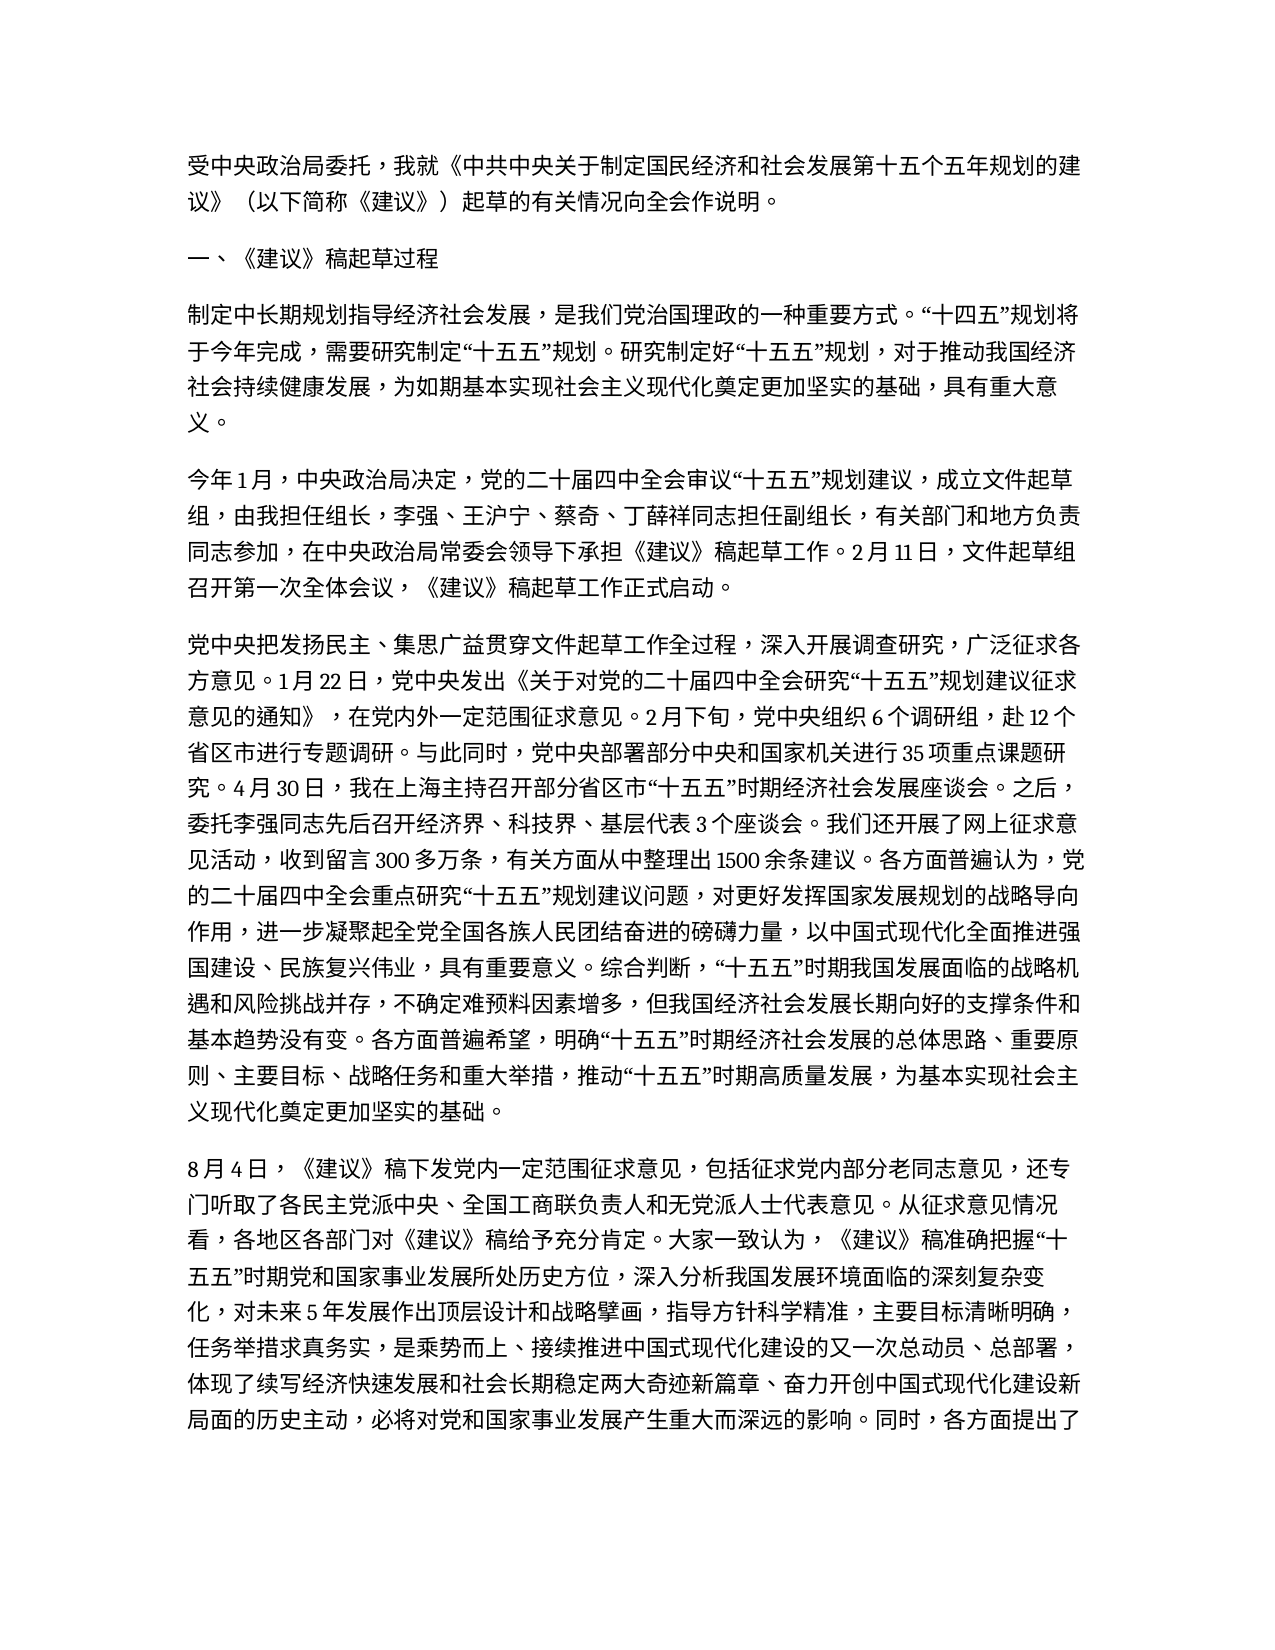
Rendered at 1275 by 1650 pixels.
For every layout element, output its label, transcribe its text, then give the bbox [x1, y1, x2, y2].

text 党中央把发扬民主、集思广益贯穿文件起草工作全过程，深入开展调查研究，广泛征求各方意见。1月22日，党中央发出《关于对党的二十届四中全会研究“十五五”规划建议征求意见的通知》，在党内外一定范围征求意见。2月下旬，党中央组织6个调研组，赴12个省区市进行专题调研。与此同时，党中央部署部分中央和国家机关进行35项重点课题研究。4月30日，我在上海主持召开部分省区市“十五五”时期经济社会发展座谈会。之后，委托李强同志先后召开经济界、科技界、基层代表3个座谈会。我们还开展了网上征求意见活动，收到留言300多万条，有关方面从中整理出1500余条建议。各方面普遍认为，党的二十届四中全会重点研究“十五五”规划建议问题，对更好发挥国家发展规划的战略导向作用，进一步凝聚起全党全国各族人民团结奋进的磅礴力量，以中国式现代化全面推进强国建设、民族复兴伟业，具有重要意义。综合判断，“十五五”时期我国发展面临的战略机遇和风险挑战并存，不确定难预料因素增多，但我国经济社会发展长期向好的支撑条件和基本趋势没有变。各方面普遍希望，明确“十五五”时期经济社会发展的总体思路、重要原则、主要目标、战略任务和重大举措，推动“十五五”时期高质量发展，为基本实现社会主义现代化奠定更加坚实的基础。 [187, 629, 1087, 1127]
text 一、《建议》稿起草过程 [187, 243, 1087, 274]
text 制定中长期规划指导经济社会发展，是我们党治国理政的一种重要方式。“十四五”规划将于今年完成，需要研究制定“十五五”规划。研究制定好“十五五”规划，对于推动我国经济社会持续健康发展，为如期基本实现社会主义现代化奠定更加坚实的基础，具有重大意义。 [187, 299, 1087, 438]
text 今年1月，中央政治局决定，党的二十届四中全会审议“十五五”规划建议，成立文件起草组，由我担任组长，李强、王沪宁、蔡奇、丁薛祥同志担任副组长，有关部门和地方负责同志参加，在中央政治局常委会领导下承担《建议》稿起草工作。2月11日，文件起草组召开第一次全体会议，《建议》稿起草工作正式启动。 [187, 464, 1087, 603]
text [187, 1153, 1087, 1435]
text 受中央政治局委托，我就《中共中央关于制定国民经济和社会发展第十五个五年规划的建议》（以下简称《建议》）起草的有关情况向全会作说明。 [187, 150, 1087, 217]
